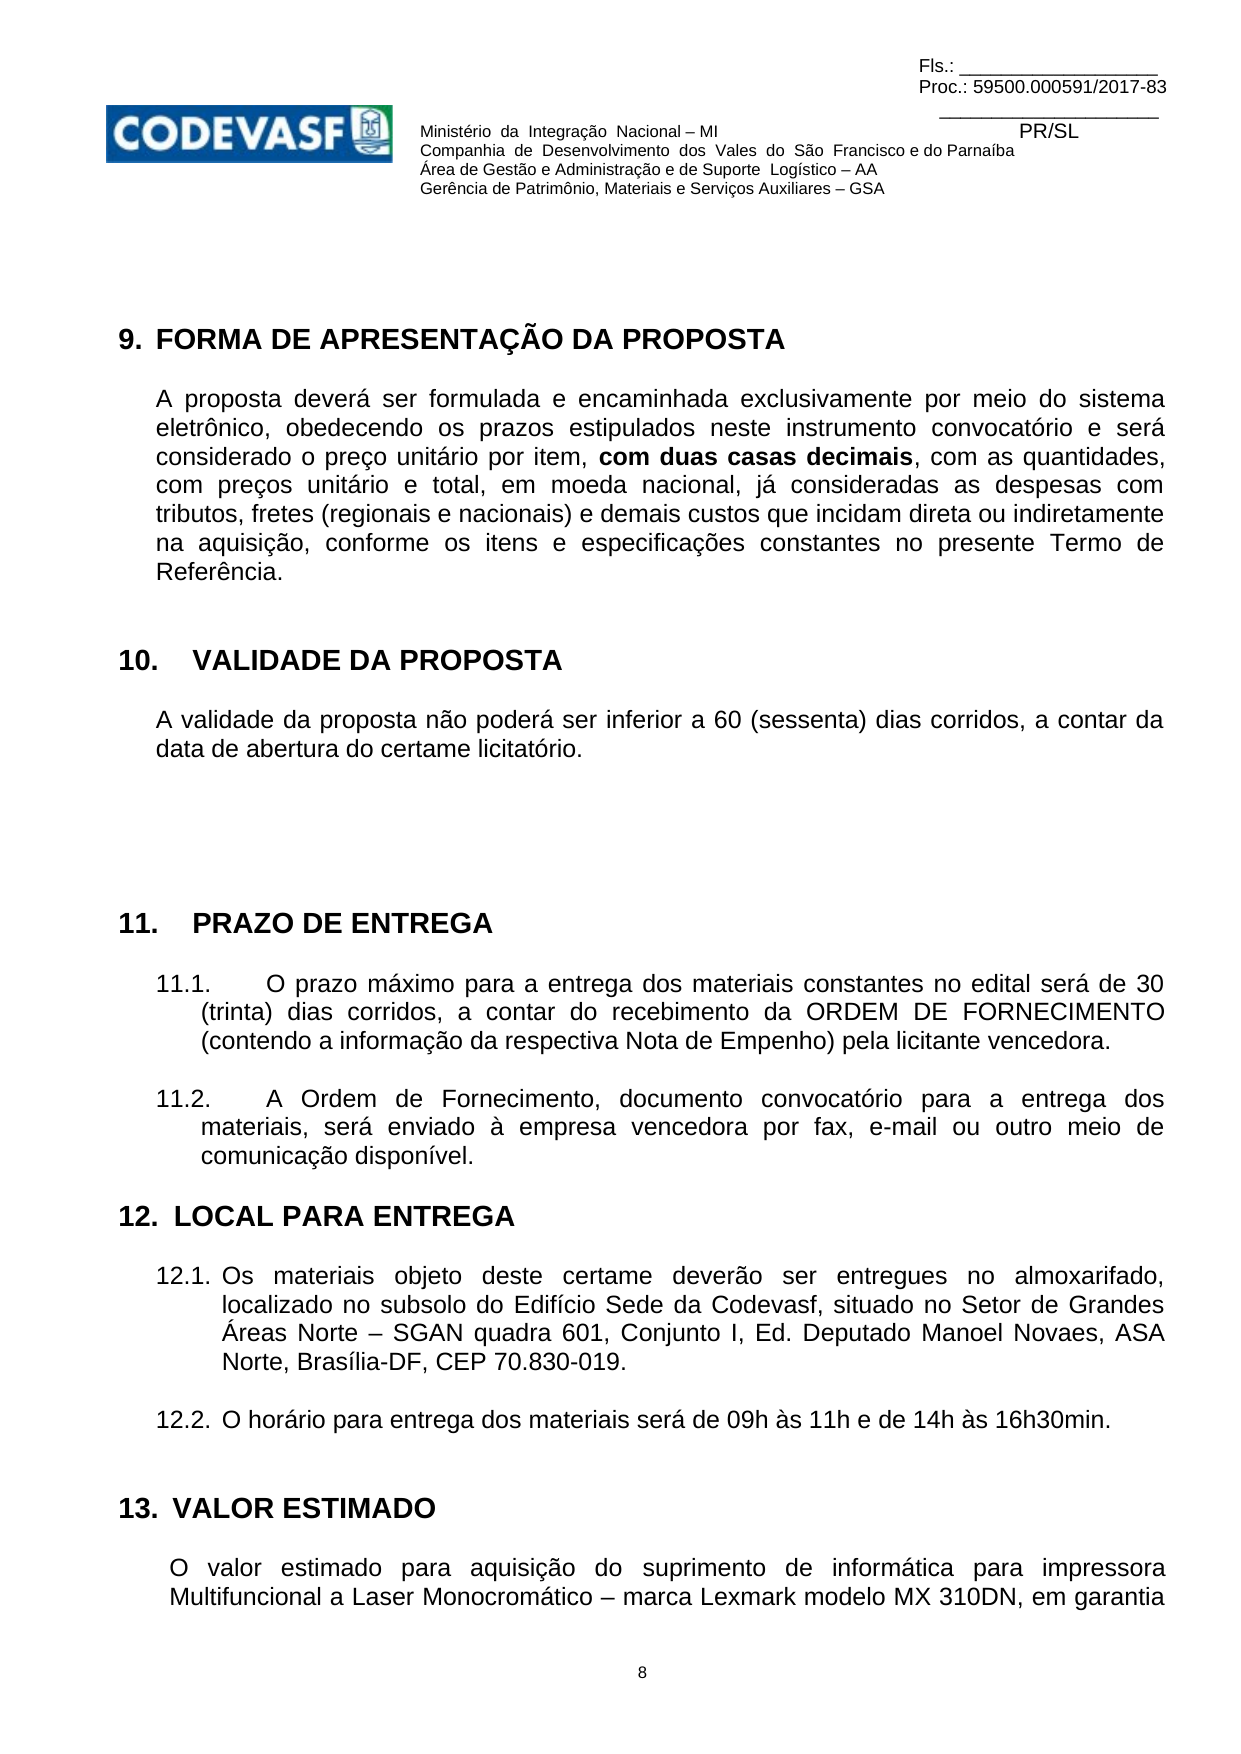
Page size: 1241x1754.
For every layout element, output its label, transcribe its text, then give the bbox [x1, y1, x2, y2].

text A proposta deverá ser formulada e encaminhada exclusivamente por meio do sistema eletrônico, obedecendo os prazos estipulados neste instrumento convocatório e será considerado o preço unitário por item, com duas casas decimais, com as quantidades, com preços unitário e total, em moeda nacional, já consideradas as despesas com tributos, fretes (regionais e nacionais) e demais custos que incidam direta ou indiretamente na aquisição, conforme os itens e especificações constantes no presente Termo de Referência. [156, 384, 1166, 585]
list O horário para entrega dos materiais será de 09h às 11h e de 14h às 16h30min. [156, 1405, 1166, 1433]
picture [106, 105, 393, 163]
list VALOR ESTIMADO [118, 1491, 1166, 1524]
text A validade da proposta não poderá ser inferior a 60 (sessenta) dias corridos, a contar da data de abertura do certame licitatório. [156, 705, 1166, 763]
list FORMA DE APRESENTAÇÃO DA PROPOSTA [118, 322, 1166, 355]
list Os materiais objeto deste certame deverão ser entregues no almoxarifado, localizado no subsolo do Edifício Sede da Codevasf, situado no Setor de Grandes Áreas Norte – SGAN quadra 601, Conjunto I, Ed. Deputado Manoel Novaes, ASA Norte, Brasília-DF, CEP 70.830-019. [156, 1261, 1166, 1376]
list O prazo máximo para a entrega dos materiais constantes no edital será de 30 (trinta) dias corridos, a contar do recebimento da ORDEM DE FORNECIMENTO (contendo a informação da respectiva Nota de Empenho) pela licitante vencedora. [156, 969, 1166, 1055]
list VALIDADE DA PROPOSTA [118, 643, 1166, 676]
list PRAZO DE ENTREGA [118, 906, 1166, 940]
list LOCAL PARA ENTREGA [118, 1199, 1166, 1232]
list A Ordem de Fornecimento, documento convocatório para a entrega dos materiais, será enviado à empresa vencedora por fax, e-mail ou outro meio de comunicação disponível. [156, 1084, 1166, 1170]
